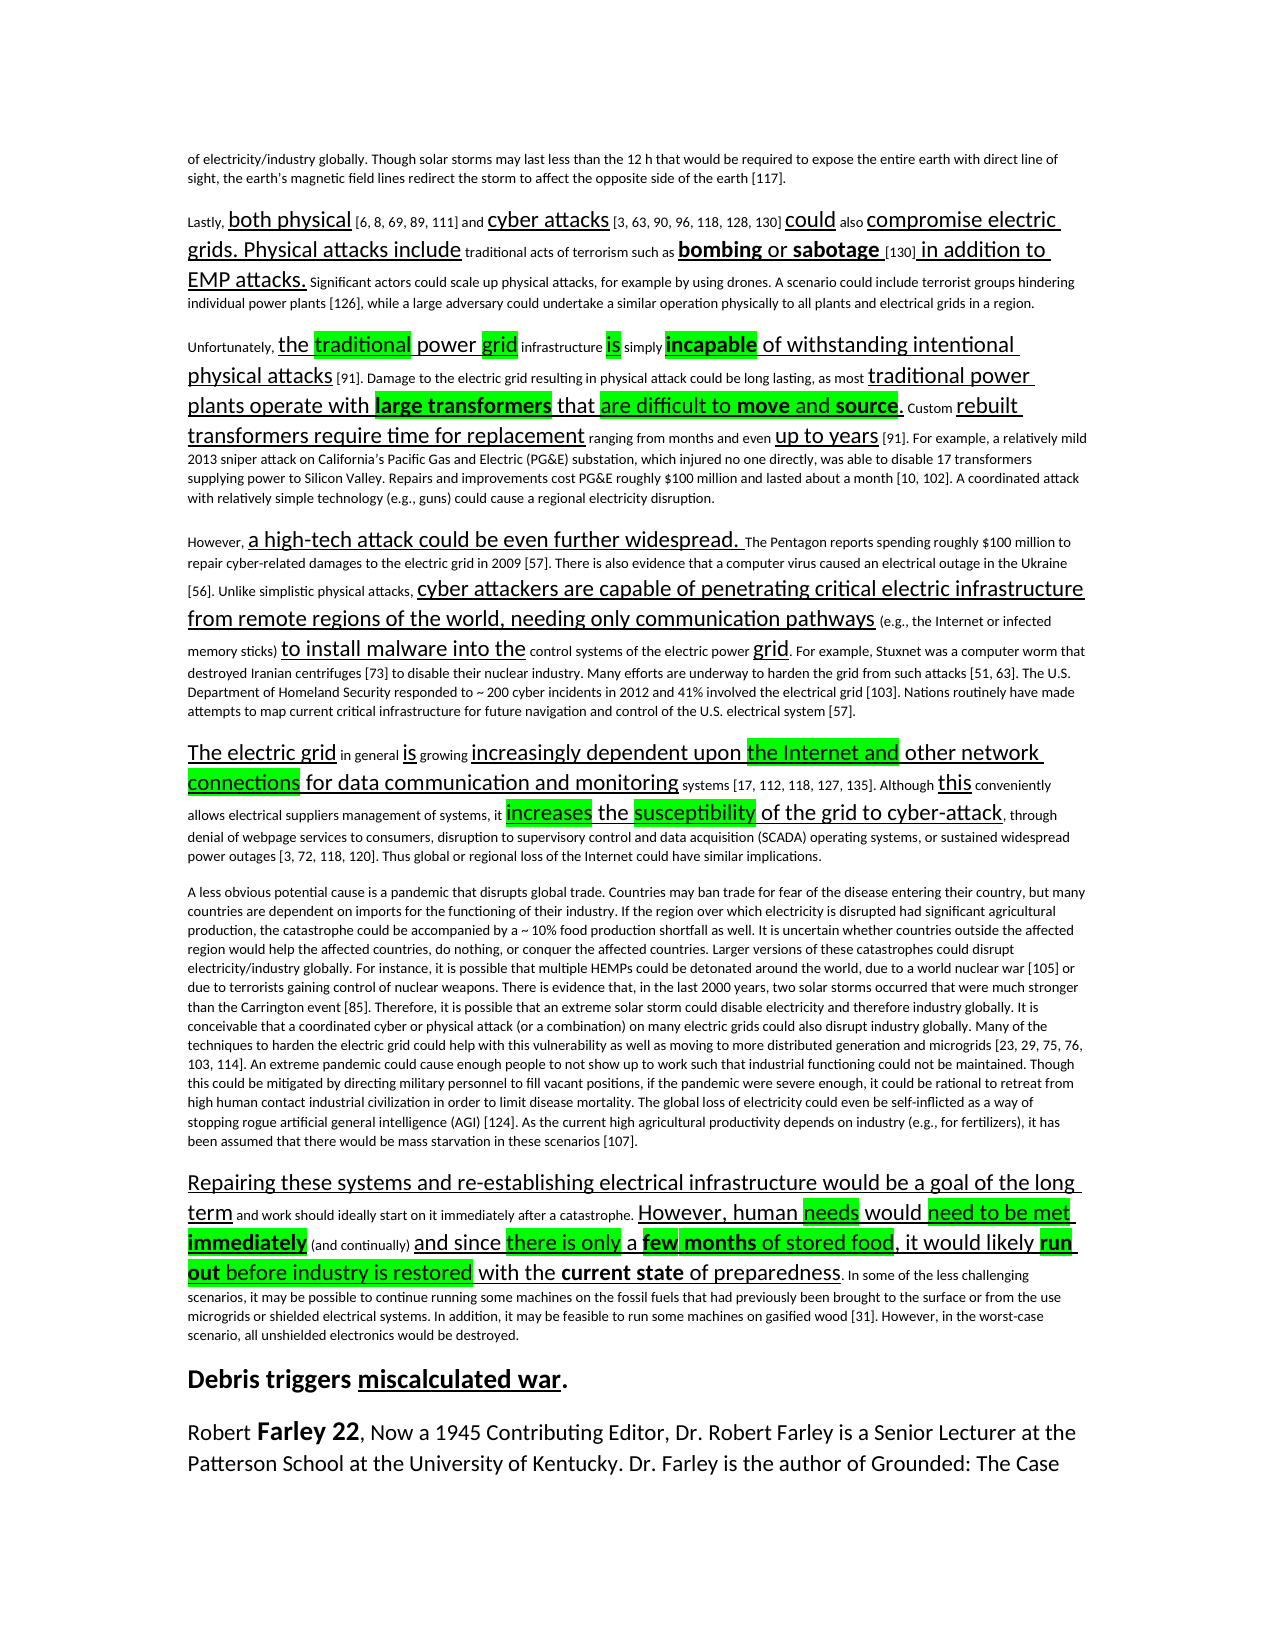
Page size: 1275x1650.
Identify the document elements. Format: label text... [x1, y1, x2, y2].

subtitle Debris triggers miscalculated war. [187, 1362, 1087, 1395]
text Lastly, both physical [6, 8, 69, 89, 111] and cyber attacks [3, 63, 90, 96, 118, 128, 130] could also compromise electric grids. Physical attacks include traditional acts of terrorism such as bombing or sabotage [130] in addition to EMP attacks. Significant actors could scale up physical attacks, for example by using drones. A scenario could include terrorist groups hindering individual power plants [126], while a large adversary could undertake a similar operation physically to all plants and electrical grids in a region. [187, 205, 1087, 313]
text A less obvious potential cause is a pandemic that disrupts global trade. Countries may ban trade for fear of the disease entering their country, but many countries are dependent on imports for the functioning of their industry. If the region over which electricity is disrupted had significant agricultural production, the catastrophe could be accompanied by a ~ 10% food production shortfall as well. It is uncertain whether countries outside the affected region would help the affected countries, do nothing, or conquer the affected countries. Larger versions of these catastrophes could disrupt electricity/industry globally. For instance, it is possible that multiple HEMPs could be detonated around the world, due to a world nuclear war [105] or due to terrorists gaining control of nuclear weapons. There is evidence that, in the last 2000 years, two solar storms occurred that were much stronger than the Carrington event [85]. Therefore, it is possible that an extreme solar storm could disable electricity and therefore industry globally. It is conceivable that a coordinated cyber or physical attack (or a combination) on many electric grids could also disrupt industry globally. Many of the techniques to harden the electric grid could help with this vulnerability as well as moving to more distributed generation and microgrids [23, 29, 75, 76, 103, 114]. An extreme pandemic could cause enough people to not show up to work such that industrial functioning could not be maintained. Though this could be mitigated by directing military personnel to fill vacant positions, if the pandemic were severe enough, it could be rational to retreat from high human contact industrial civilization in order to limit disease mortality. The global loss of electricity could even be self-inflicted as a way of stopping rogue artificial general intelligence (AGI) [124]. As the current high agricultural productivity depends on industry (e.g., for fertilizers), it has been assumed that there would be mass starvation in these scenarios [107]. [187, 883, 1087, 1150]
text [187, 150, 1087, 187]
text Repairing these systems and re-establishing electrical infrastructure would be a goal of the long term and work should ideally start on it immediately after a catastrophe. However, human needs would need to be met immediately (and continually) and since there is only a few months of stored food, it would likely run out before industry is restored with the current state of preparedness. In some of the less challenging scenarios, it may be possible to continue running some machines on the fossil fuels that had previously been brought to the surface or from the use microgrids or shielded electrical systems. In addition, it may be feasible to run some machines on gasified wood [31]. However, in the worst-case scenario, all unshielded electronics would be destroyed. [187, 1168, 1087, 1344]
text Unfortunately, the traditional power grid infrastructure is simply incapable of withstanding intentional physical attacks [91]. Damage to the electric grid resulting in physical attack could be long lasting, as most traditional power plants operate with large transformers that are difficult to move and source. Custom rebuilt transformers require time for replacement ranging from months and even up to years [91]. For example, a relatively mild 2013 sniper attack on California’s Pacific Gas and Electric (PG&E) substation, which injured no one directly, was able to disable 17 transformers supplying power to Silicon Valley. Repairs and improvements cost PG&E roughly $100 million and lasted about a month [10, 102]. A coordinated attack with relatively simple technology (e.g., guns) could cause a regional electricity disruption. [187, 331, 1087, 507]
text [187, 1414, 1087, 1478]
text However, a high-tech attack could be even further widespread. The Pentagon reports spending roughly $100 million to repair cyber-related damages to the electric grid in 2009 [57]. There is also evidence that a computer virus caused an electrical outage in the Ukraine [56]. Unlike simplistic physical attacks, cyber attackers are capable of penetrating critical electric infrastructure from remote regions of the world, needing only communication pathways (e.g., the Internet or infected memory sticks) to install malware into the control systems of the electric power grid. For example, Stuxnet was a computer worm that destroyed Iranian centrifuges [73] to disable their nuclear industry. Many efforts are underway to harden the grid from such attacks [51, 63]. The U.S. Department of Homeland Security responded to ~ 200 cyber incidents in 2012 and 41% involved the electrical grid [103]. Nations routinely have made attempts to map current critical infrastructure for future navigation and control of the U.S. electrical system [57]. [187, 525, 1087, 720]
text The electric grid in general is growing increasingly dependent upon the Internet and other network connections for data communication and monitoring systems [17, 112, 118, 127, 135]. Although this conveniently allows electrical suppliers management of systems, it increases the susceptibility of the grid to cyber-attack, through denial of webpage services to consumers, disruption to supervisory control and data acquisition (SCADA) operating systems, or sustained widespread power outages [3, 72, 118, 120]. Thus global or regional loss of the Internet could have similar implications. [187, 738, 1087, 865]
